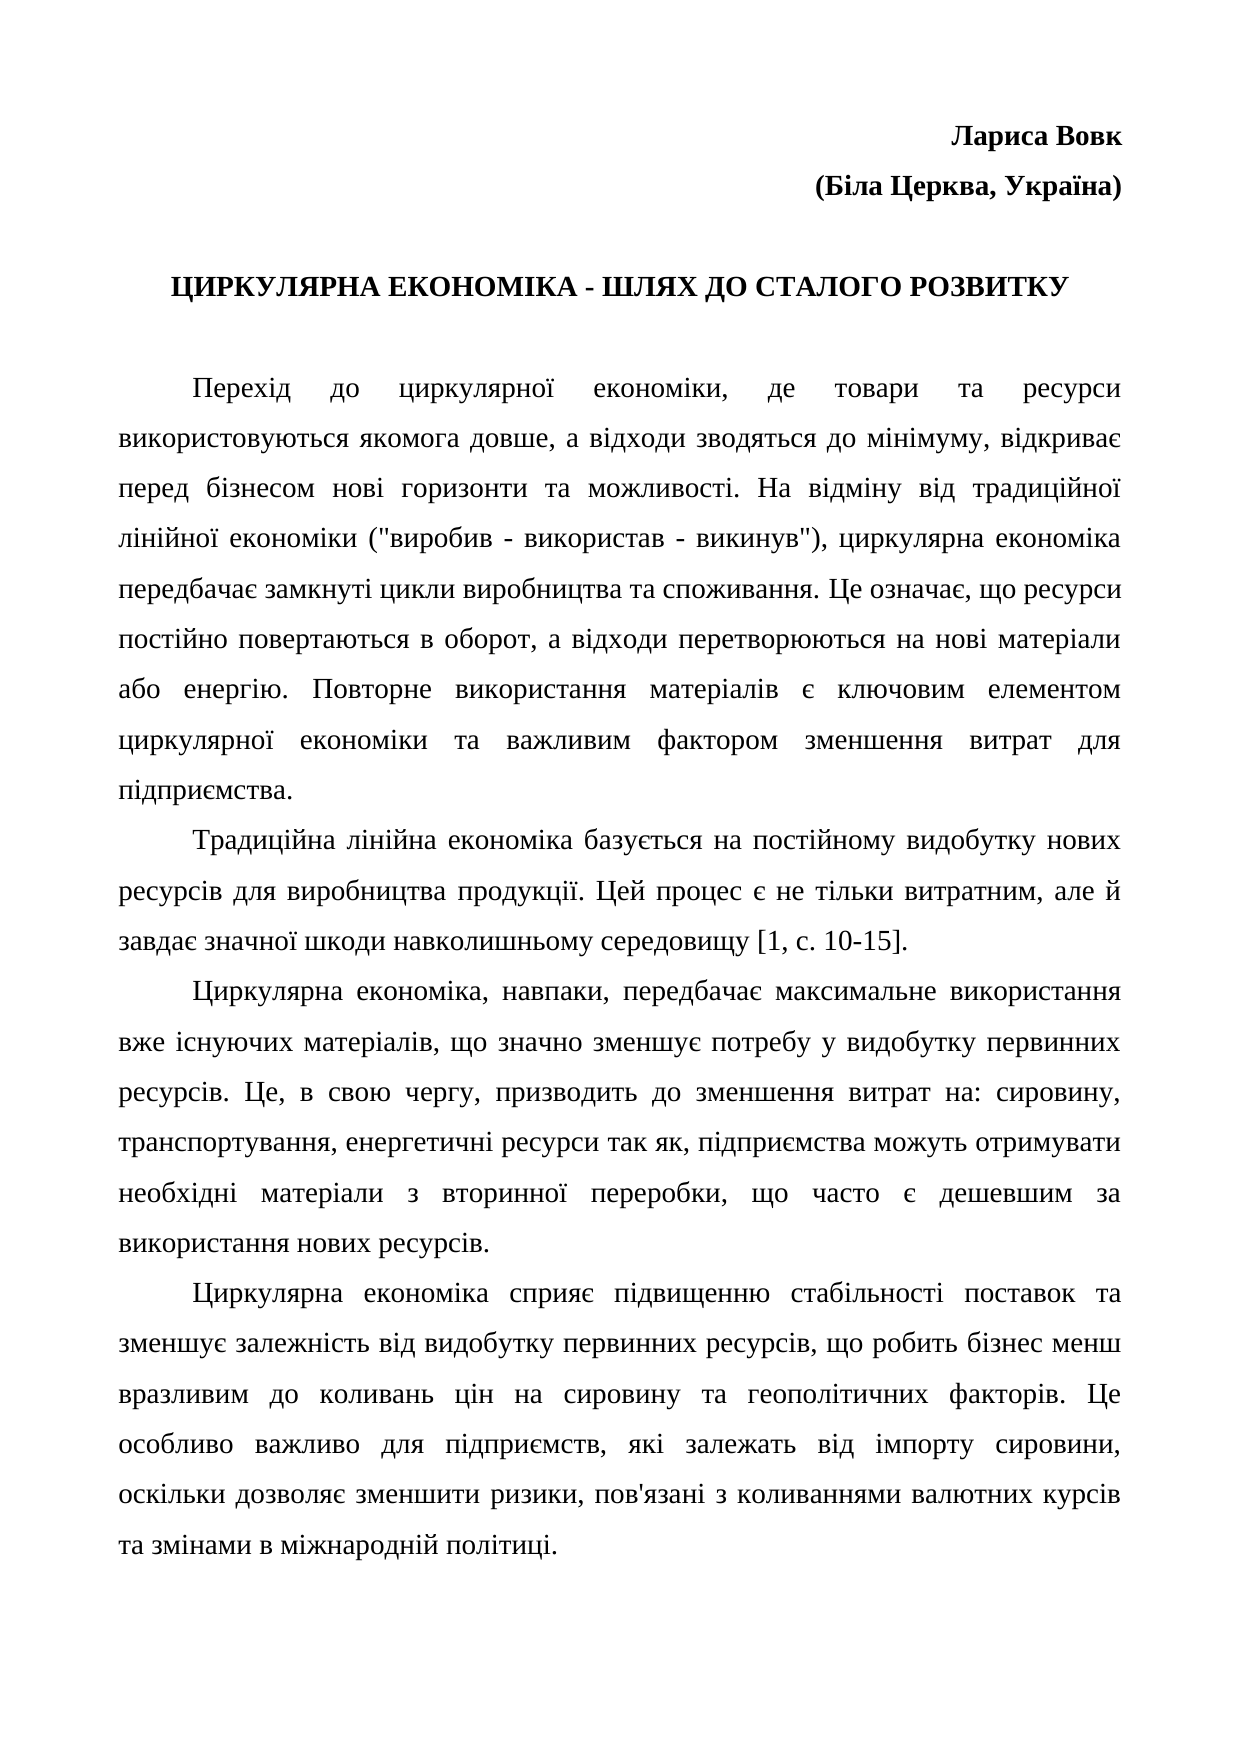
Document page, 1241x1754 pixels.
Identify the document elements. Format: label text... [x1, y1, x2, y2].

text Циркулярна економіка, навпаки, передбачає максимальне використання вже існуючих матеріалів, що значно зменшує потребу у видобутку первинних ресурсів. Це, в свою чергу, призводить до зменшення витрат на: сировину, транспортування, енергетичні ресурси так як, підприємства можуть отримувати необхідні матеріали з вторинної переробки, що часто є дешевшим за використання нових ресурсів. [118, 973, 1122, 1258]
text Лариса Вовк [118, 118, 1122, 152]
text ЦИРКУЛЯРНА ЕКОНОМІКА - ШЛЯХ ДО СТАЛОГО РОЗВИТКУ [118, 269, 1122, 303]
text Традиційна лінійна економіка базується на постійному видобутку нових ресурсів для виробництва продукції. Цей процес є не тільки витратним, але й завдає значної шкоди навколишньому середовищу [1, с. 10-15]. [118, 822, 1122, 957]
text (Біла Церква, Україна) [118, 168, 1122, 202]
text Перехід до циркулярної економіки, де товари та ресурси використовуються якомога довше, а відходи зводяться до мінімуму, відкриває перед бізнесом нові горизонти та можливості. На відміну від традиційної лінійної економіки ("виробив - використав - викинув"), циркулярна економіка передбачає замкнуті цикли виробництва та споживання. Це означає, що ресурси постійно повертаються в оборот, а відходи перетворюються на нові матеріали або енергію. Повторне використання матеріалів є ключовим елементом циркулярної економіки та важливим фактором зменшення витрат для підприємства. [118, 370, 1122, 806]
text Циркулярна економіка сприяє підвищенню стабільності поставок та зменшує залежність від видобутку первинних ресурсів, що робить бізнес менш вразливим до коливань цін на сировину та геополітичних факторів. Це особливо важливо для підприємств, які залежать від імпорту сировини, оскільки дозволяє зменшити ризики, пов'язані з коливаннями валютних курсів та змінами в міжнародній політиці. [118, 1275, 1122, 1560]
